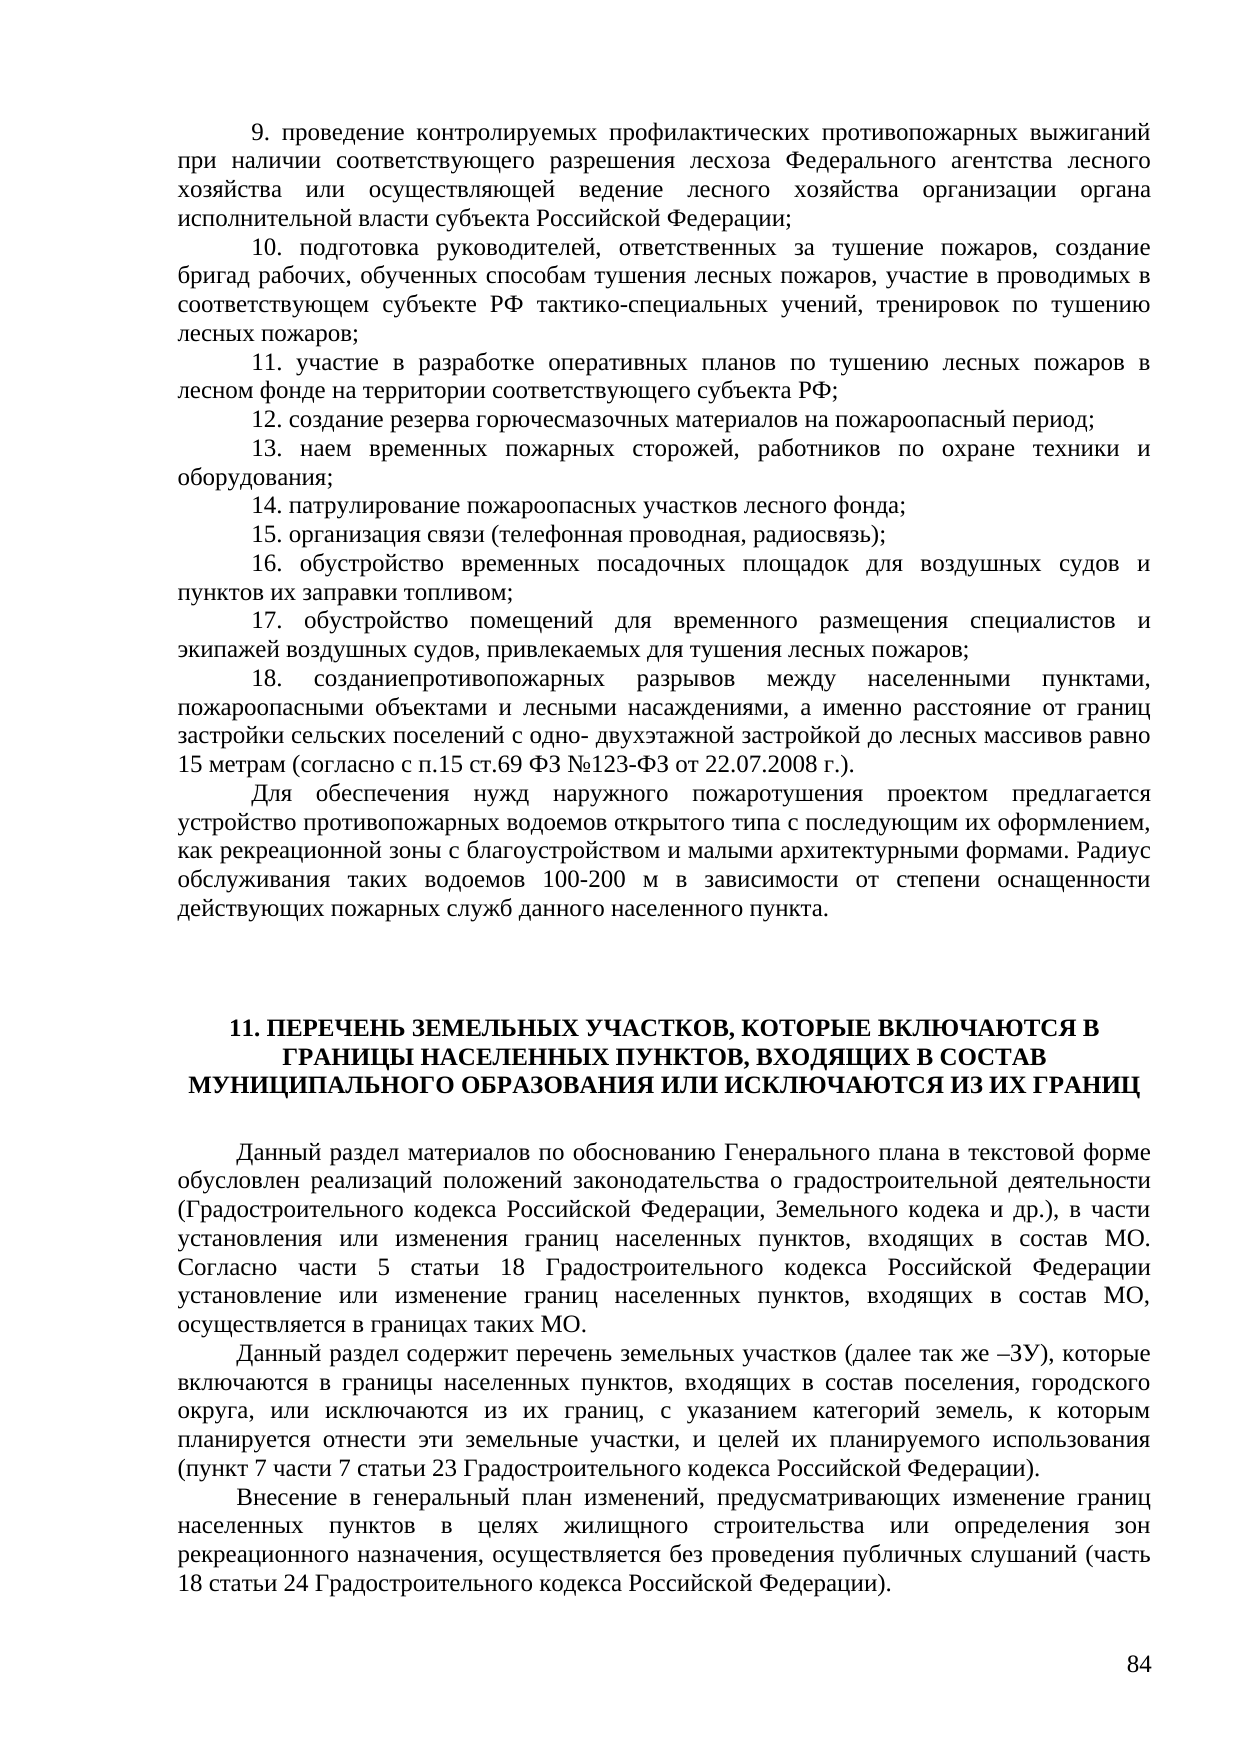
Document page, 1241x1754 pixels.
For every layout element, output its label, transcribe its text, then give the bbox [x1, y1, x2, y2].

text 15. организация связи (телефонная проводная, радиосвязь); [177, 519, 1152, 548]
text 9. проведение контролируемых профилактических противопожарных выжиганий при наличии соответствующего разрешения лесхоза Федерального агентства лесного хозяйства или осуществляющей ведение лесного хозяйства организации органа исполнительной власти субъекта Российской Федерации; [177, 117, 1152, 232]
text Данный раздел содержит перечень земельных участков (далее так же –ЗУ), которые включаются в границы населенных пунктов, входящих в состав поселения, городского округа, или исключаются из их границ, с указанием категорий земель, к которым планируется отнести эти земельные участки, и целей их планируемого использования (пункт 7 части 7 статьи 23 Градостроительного кодекса Российской Федерации). [177, 1338, 1152, 1482]
text 12. создание резерва горючесмазочных материалов на пожароопасный период; [177, 404, 1152, 433]
text 11. участие в разработке оперативных планов по тушению лесных пожаров в лесном фонде на территории соответствующего субъекта РФ; [177, 347, 1152, 404]
text 14. патрулирование пожароопасных участков лесного фонда; [177, 490, 1152, 519]
text 10. подготовка руководителей, ответственных за тушение пожаров, создание бригад рабочих, обученных способам тушения лесных пожаров, участие в проводимых в соответствующем субъекте РФ тактико-специальных учений, тренировок по тушению лесных пожаров; [177, 232, 1152, 347]
text 16. обустройство временных посадочных площадок для воздушных судов и пунктов их заправки топливом; [177, 548, 1152, 605]
text Для обеспечения нужд наружного пожаротушения проектом предлагается устройство противопожарных водоемов открытого типа с последующим их оформлением, как рекреационной зоны с благоустройством и малыми архитектурными формами. Радиус обслуживания таких водоемов 100-200 м в зависимости от степени оснащенности действующих пожарных служб данного населенного пункта. [177, 778, 1152, 922]
subtitle 11. Перечень земельных участков, которые включаются в границы населенных пунктов, входящих в состав муниципального образования или исключаются из их границ [177, 1013, 1152, 1099]
text 13. наем временных пожарных сторожей, работников по охране техники и оборудования; [177, 433, 1152, 490]
text Внесение в генеральный план изменений, предусматривающих изменение границ населенных пунктов в целях жилищного строительства или определения зон рекреационного назначения, осуществляется без проведения публичных слушаний (часть 18 статьи 24 Градостроительного кодекса Российской Федерации). [177, 1482, 1152, 1597]
text 17. обустройство помещений для временного размещения специалистов и экипажей воздушных судов, привлекаемых для тушения лесных пожаров; [177, 605, 1152, 663]
text 18. созданиепротивопожарных разрывов между населенными пунктами, пожароопасными объектами и лесными насаждениями, а именно расстояние от границ застройки сельских поселений с одно- двухэтажной застройкой до лесных массивов равно 15 метрам (согласно с п.15 ст.69 ФЗ №123-ФЗ от 22.07.2008 г.). [177, 663, 1152, 778]
text Данный раздел материалов по обоснованию Генерального плана в текстовой форме обусловлен реализаций положений законодательства о градостроительной деятельности (Градостроительного кодекса Российской Федерации, Земельного кодека и др.), в части установления или изменения границ населенных пунктов, входящих в состав МО. Согласно части 5 статьи 18 Градостроительного кодекса Российской Федерации установление или изменение границ населенных пунктов, входящих в состав МО, осуществляется в границах таких МО. [177, 1137, 1152, 1338]
